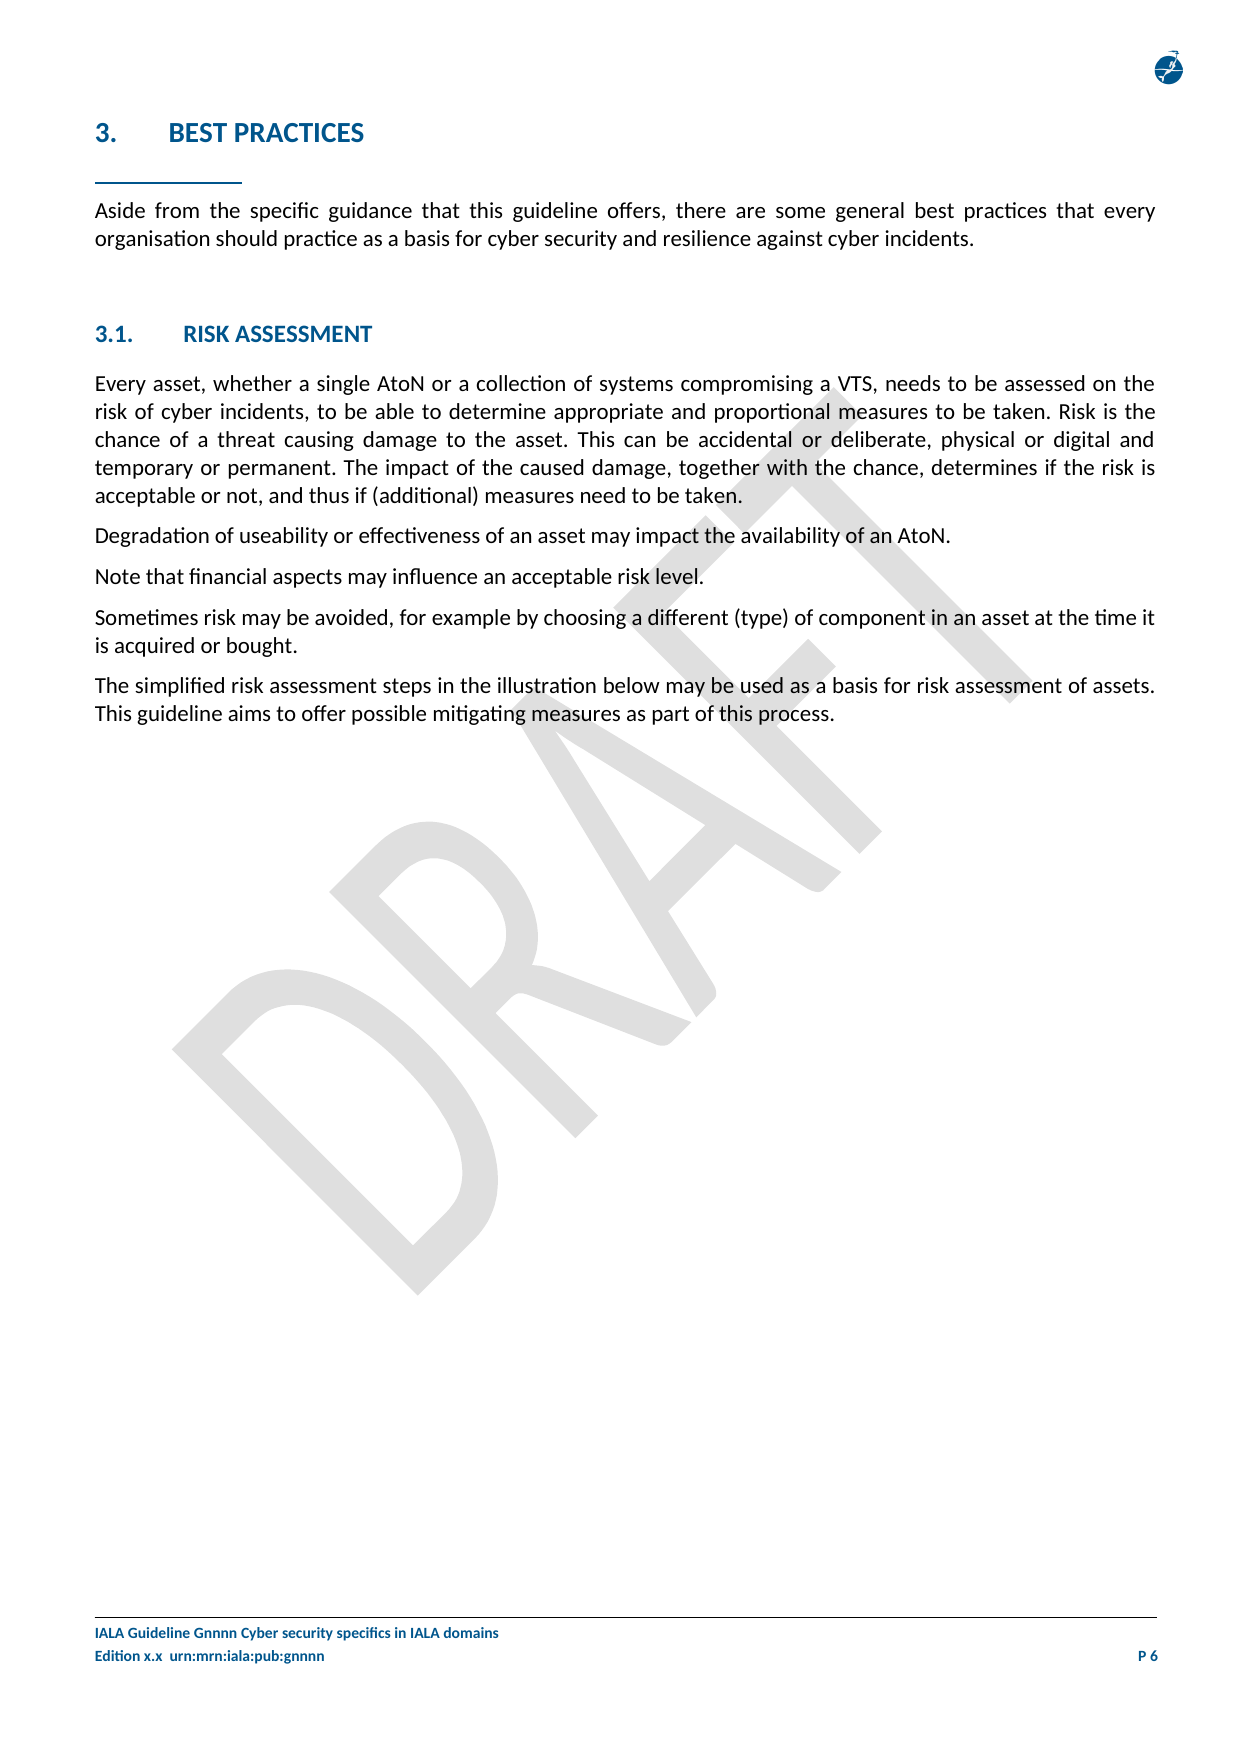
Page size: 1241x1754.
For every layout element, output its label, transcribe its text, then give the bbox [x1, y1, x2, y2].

picture [1123, 0, 1241, 119]
text Degradation of useability or effectiveness of an asset may impact the availability of an AtoN. [94, 522, 1157, 550]
text The simplified risk assessment steps in the illustration below may be used as a basis for risk assessment of assets. This guideline aims to offer possible mitigating measures as part of this process. [94, 671, 1157, 727]
text Note that financial aspects may influence an acceptable risk level. [94, 562, 1157, 590]
subtitle Best practices [94, 114, 1157, 149]
text Sometimes risk may be avoided, for example by choosing a different (type) of component in an asset at the time it is acquired or bought. [94, 603, 1157, 659]
text Aside from the specific guidance that this guideline offers, there are some general best practices that every organisation should practice as a basis for cyber security and resilience against cyber incidents. [94, 196, 1157, 252]
subtitle Risk assessment [94, 318, 1157, 348]
text Every asset, whether a single AtoN or a collection of systems compromising a VTS, needs to be assessed on the risk of cyber incidents, to be able to determine appropriate and proportional measures to be taken. Risk is the chance of a threat causing damage to the asset. This can be accidental or deliberate, physical or digital and temporary or permanent. The impact of the caused damage, together with the chance, determines if the risk is acceptable or not, and thus if (additional) measures need to be taken. [94, 369, 1157, 509]
